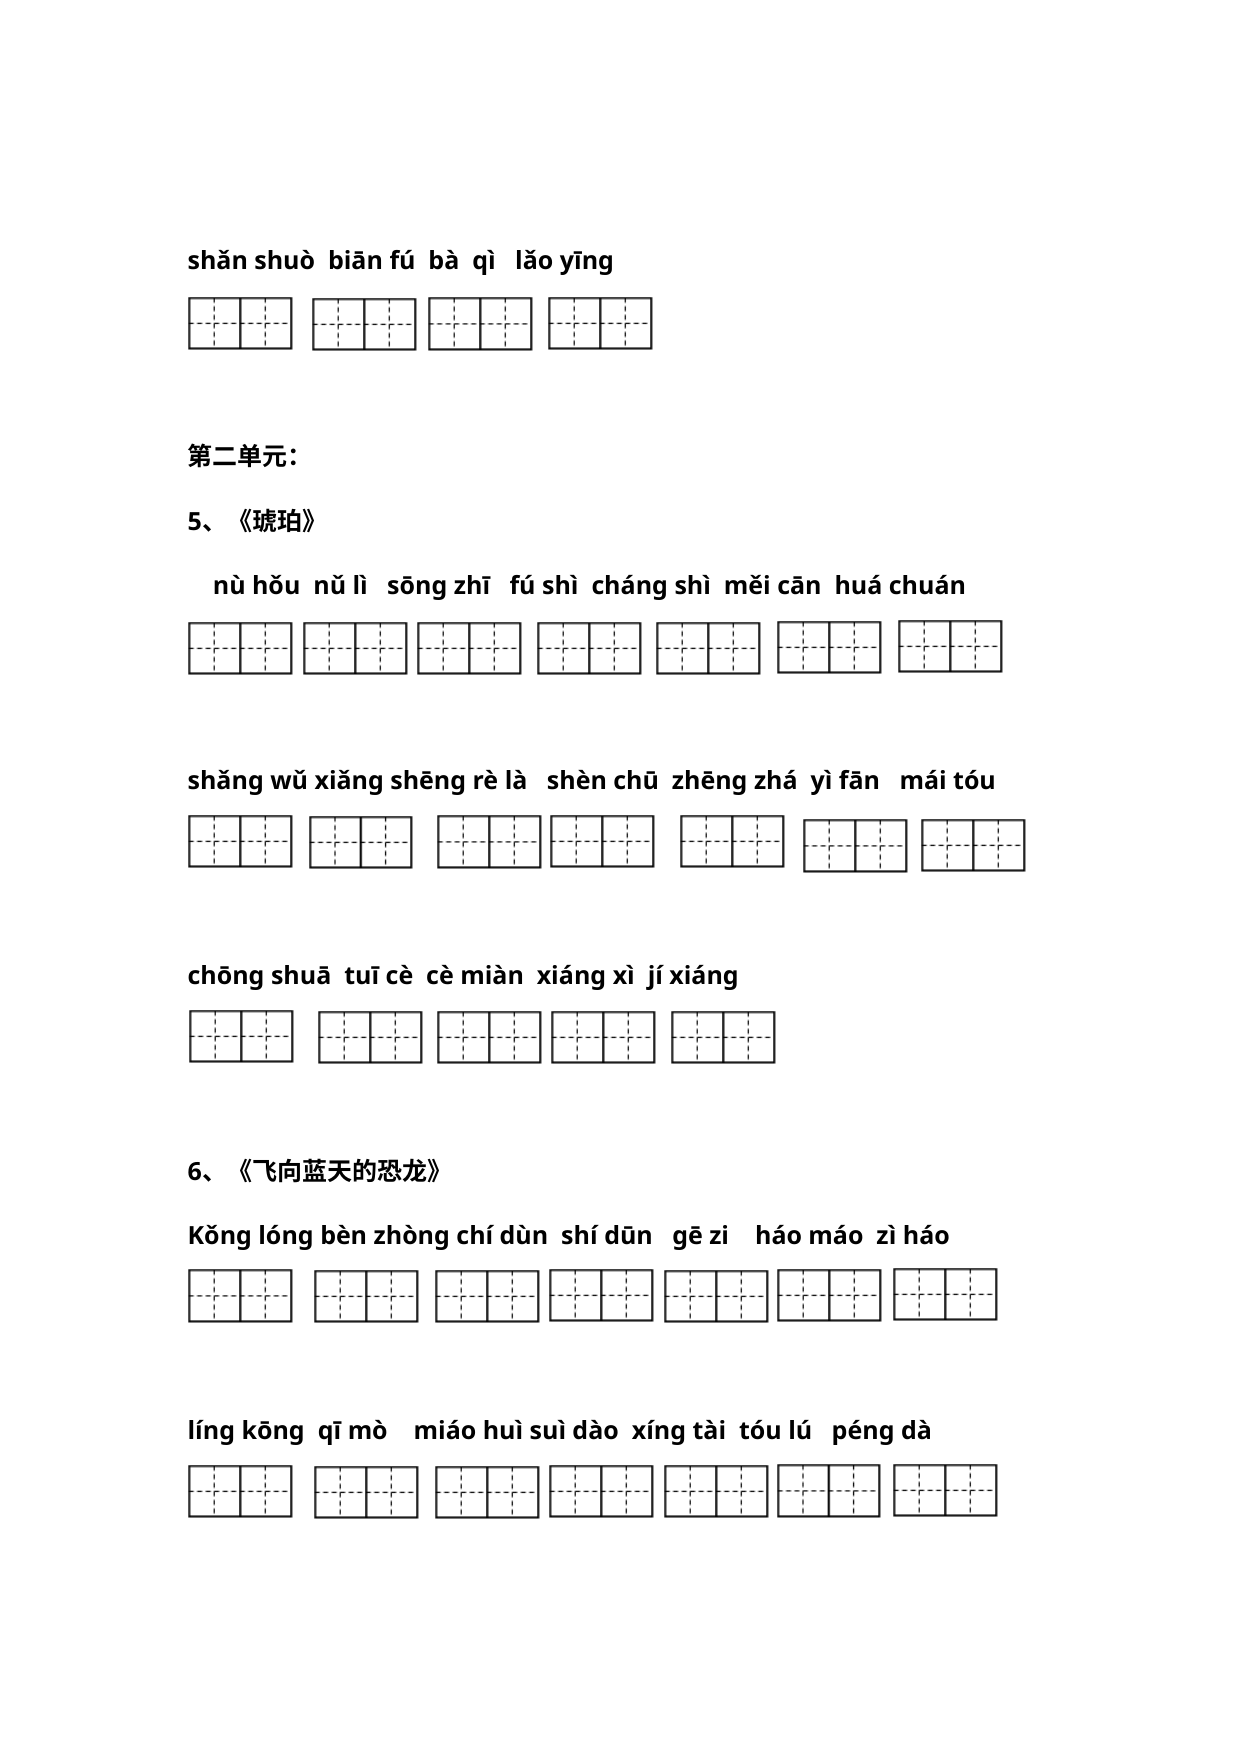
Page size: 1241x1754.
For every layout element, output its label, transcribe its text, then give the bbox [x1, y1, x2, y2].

text 6、《飞向蓝天的恐龙》 [187, 1137, 1107, 1202]
picture [549, 815, 656, 869]
picture [670, 1010, 777, 1065]
picture [313, 1269, 420, 1324]
picture [187, 296, 294, 351]
picture [302, 621, 408, 676]
picture [776, 1464, 882, 1519]
picture [663, 1269, 770, 1324]
picture [802, 819, 908, 874]
picture [679, 814, 786, 869]
picture [187, 1464, 294, 1519]
picture [311, 297, 418, 352]
picture [663, 1465, 770, 1519]
text 5、《琥珀》 [187, 487, 1107, 552]
picture [655, 621, 762, 676]
picture [416, 621, 523, 676]
picture [188, 1009, 295, 1064]
picture [892, 1463, 999, 1518]
picture [536, 621, 643, 676]
picture [897, 620, 1004, 674]
picture [317, 1010, 424, 1065]
picture [313, 1465, 420, 1520]
picture [548, 1464, 655, 1519]
picture [436, 815, 543, 870]
text shǎng wǔ xiǎng shēng rè là shèn chū zhēng zhá yì fān mái tóu [187, 747, 1107, 812]
picture [547, 296, 654, 351]
picture [892, 1267, 999, 1322]
picture [187, 621, 294, 676]
picture [427, 297, 534, 352]
picture [434, 1465, 541, 1520]
picture [548, 1268, 655, 1323]
text Kǒng lóng bèn zhòng chí dùn shí dūn gē zi háo máo zì háo [187, 1202, 1107, 1267]
picture [436, 1010, 543, 1065]
text nù hǒu nǔ lì sōng zhī fú shì cháng shì měi cān huá chuán [187, 552, 1107, 617]
picture [434, 1269, 541, 1324]
picture [187, 814, 294, 869]
text 第二单元： [187, 422, 1107, 487]
text chōng shuā tuī cè cè miàn xiáng xì jí xiáng [187, 942, 1107, 1007]
picture [550, 1010, 657, 1065]
picture [308, 815, 414, 870]
text líng kōng qī mò miáo huì suì dào xíng tài tóu lú péng dà [187, 1397, 1107, 1462]
picture [187, 1269, 294, 1324]
picture [920, 818, 1027, 873]
text shǎn shuò biān fú bà qì lǎo yīng [187, 227, 1107, 292]
picture [776, 1268, 883, 1323]
picture [776, 620, 883, 675]
